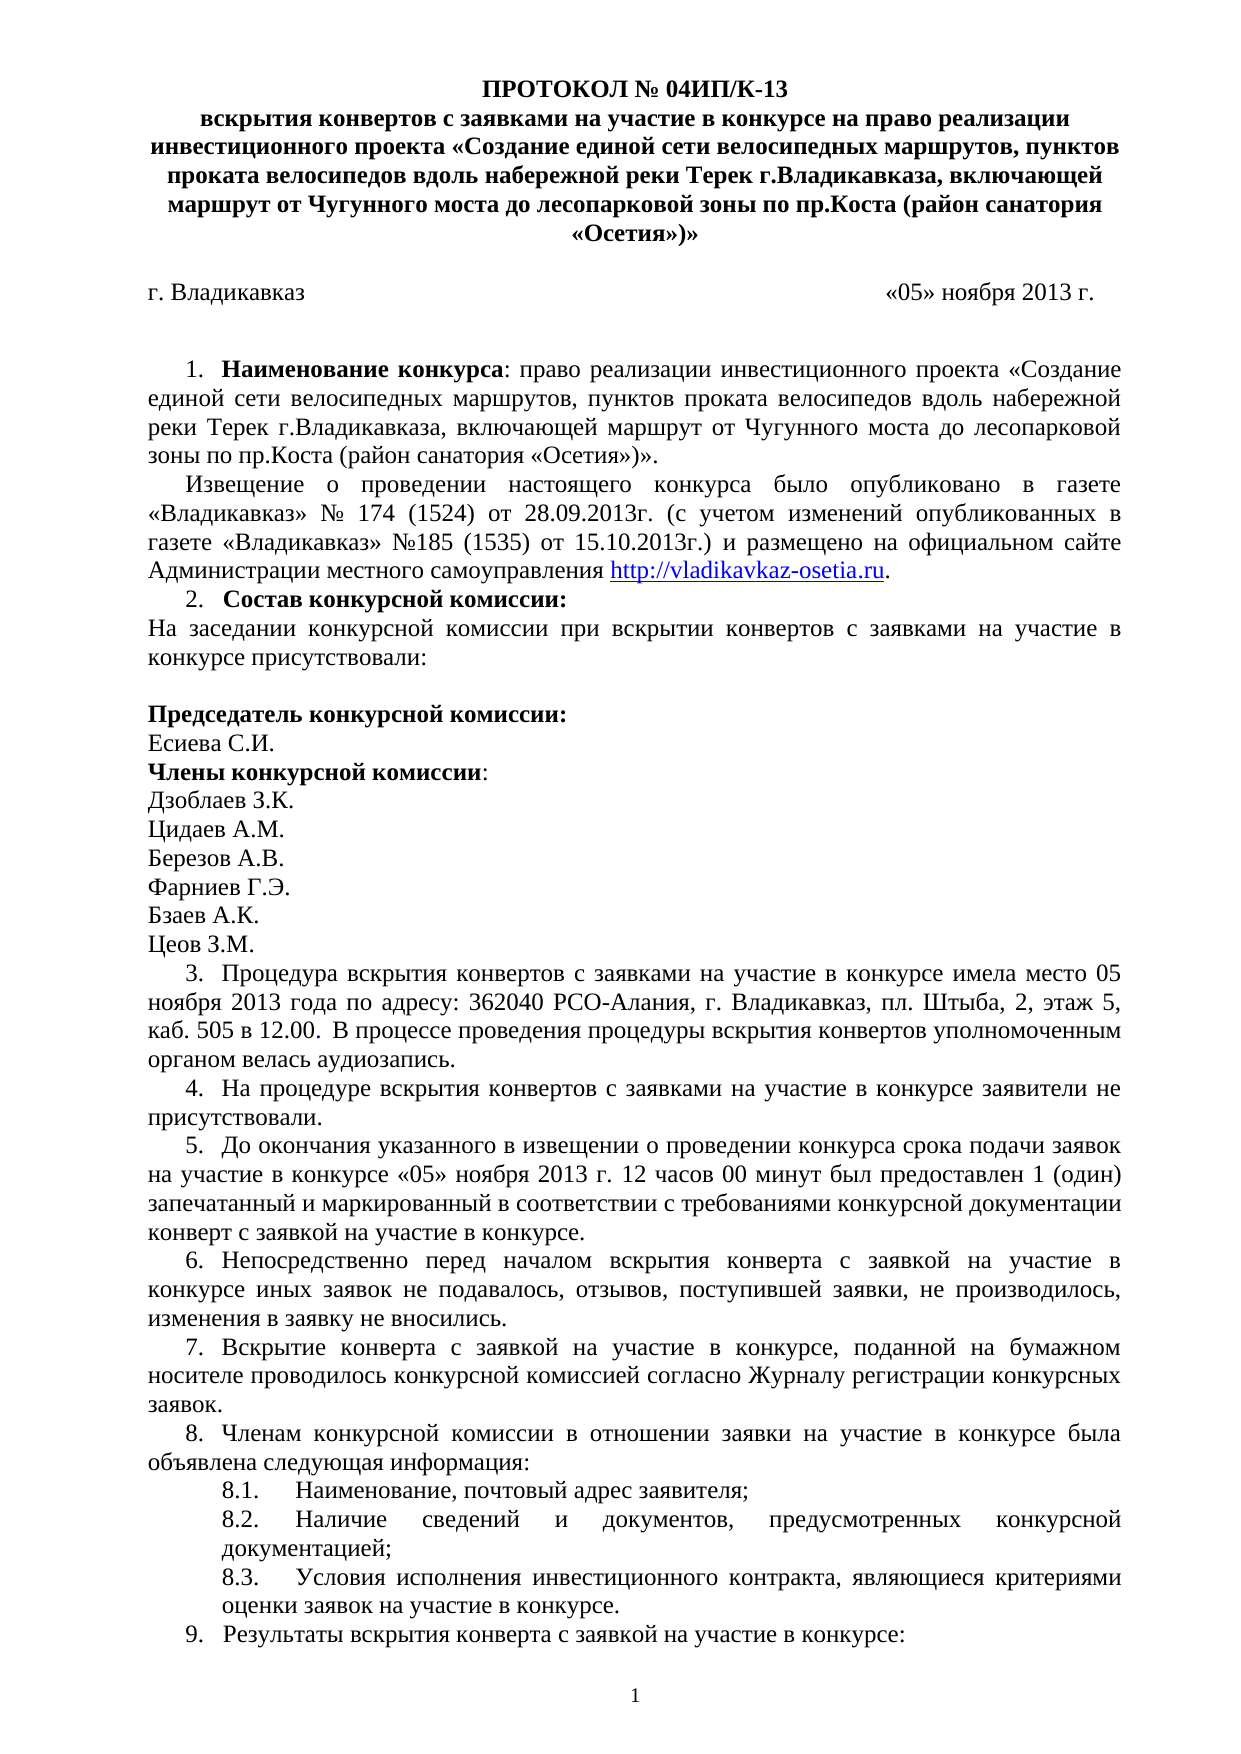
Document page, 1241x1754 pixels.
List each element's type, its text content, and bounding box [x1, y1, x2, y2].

text Есиева С.И. [148, 728, 1122, 757]
list Условия исполнения инвестиционного контракта, являющиеся критериями оценки заявок на участие в конкурсе. [222, 1562, 1122, 1619]
text Извещение о проведении настоящего конкурса было опубликовано в газете «Владикавказ» № 174 (1524) от 28.09.2013г. (с учетом изменений опубликованных в газете «Владикавказ» №185 (1535) от 15.10.2013г.) и размещено на официальном сайте Администрации местного самоуправления http://vladikavkaz-osetia.ru. [148, 469, 1122, 584]
text Дзоблаев З.К. [148, 786, 1122, 814]
list Наличие сведений и документов, предусмотренных конкурсной документацией; [222, 1504, 1122, 1562]
text вскрытия конвертов с заявками на участие в конкурсе на право реализации инвестиционного проекта «Создание единой сети велосипедных маршрутов, пунктов проката велосипедов вдоль набережной реки Терек г.Владикавказа, включающей маршрут от Чугунного моста до лесопарковой зоны по пр.Коста (район санатория «Осетия»)» [148, 103, 1122, 246]
text Фарниев Г.Э. [148, 872, 1122, 901]
list Состав конкурсной комиссии: [185, 584, 1122, 613]
text Березов А.В. [148, 843, 1122, 872]
list Вскрытие конверта с заявкой на участие в конкурсе, поданной на бумажном носителе проводилось конкурсной комиссией согласно Журналу регистрации конкурсных заявок. [148, 1332, 1122, 1418]
list Результаты вскрытия конверта с заявкой на участие в конкурсе: [185, 1619, 1122, 1648]
text Цидаев А.М. [148, 814, 1122, 843]
text ПРОТОКОЛ № 04ИП/К-13 [148, 74, 1122, 103]
list Наименование, почтовый адрес заявителя; [222, 1476, 1122, 1504]
text Бзаев А.К. [148, 901, 1122, 929]
list Процедура вскрытия конвертов с заявками на участие в конкурсе имела место 05 ноября 2013 года по адресу: 362040 РСО-Алания, г. Владикавказ, пл. Штыба, 2, этаж 5, каб. 505 в 12.00. В процессе проведения процедуры вскрытия конвертов уполномоченным органом велась аудиозапись. [148, 958, 1122, 1073]
list До окончания указанного в извещении о проведении конкурса срока подачи заявок на участие в конкурсе «05» ноября 2013 г. 12 часов 00 минут был предоставлен 1 (один) запечатанный и маркированный в соответствии с требованиями конкурсной документации конверт с заявкой на участие в конкурсе. [148, 1131, 1122, 1246]
list Непосредственно перед началом вскрытия конверта с заявкой на участие в конкурсе иных заявок не подавалось, отзывов, поступившей заявки, не производилось, изменения в заявку не вносились. [148, 1246, 1122, 1332]
text Цеов З.М. [148, 929, 1122, 958]
text Члены конкурсной комиссии: [148, 757, 1122, 786]
list Членам конкурсной комиссии в отношении заявки на участие в конкурсе была объявлена следующая информация: [148, 1418, 1122, 1476]
text г. Владикавказ «05» ноября 2013 г. [148, 277, 1122, 306]
text На заседании конкурсной комиссии при вскрытии конвертов с заявками на участие в конкурсе присутствовали: [148, 613, 1122, 671]
text Председатель конкурсной комиссии: [148, 699, 1122, 728]
list Наименование конкурса: право реализации инвестиционного проекта «Создание единой сети велосипедных маршрутов, пунктов проката велосипедов вдоль набережной реки Терек г.Владикавказа, включающей маршрут от Чугунного моста до лесопарковой зоны по пр.Коста (район санатория «Осетия»)». [148, 354, 1122, 469]
list На процедуре вскрытия конвертов с заявками на участие в конкурсе заявители не присутствовали. [148, 1073, 1122, 1131]
